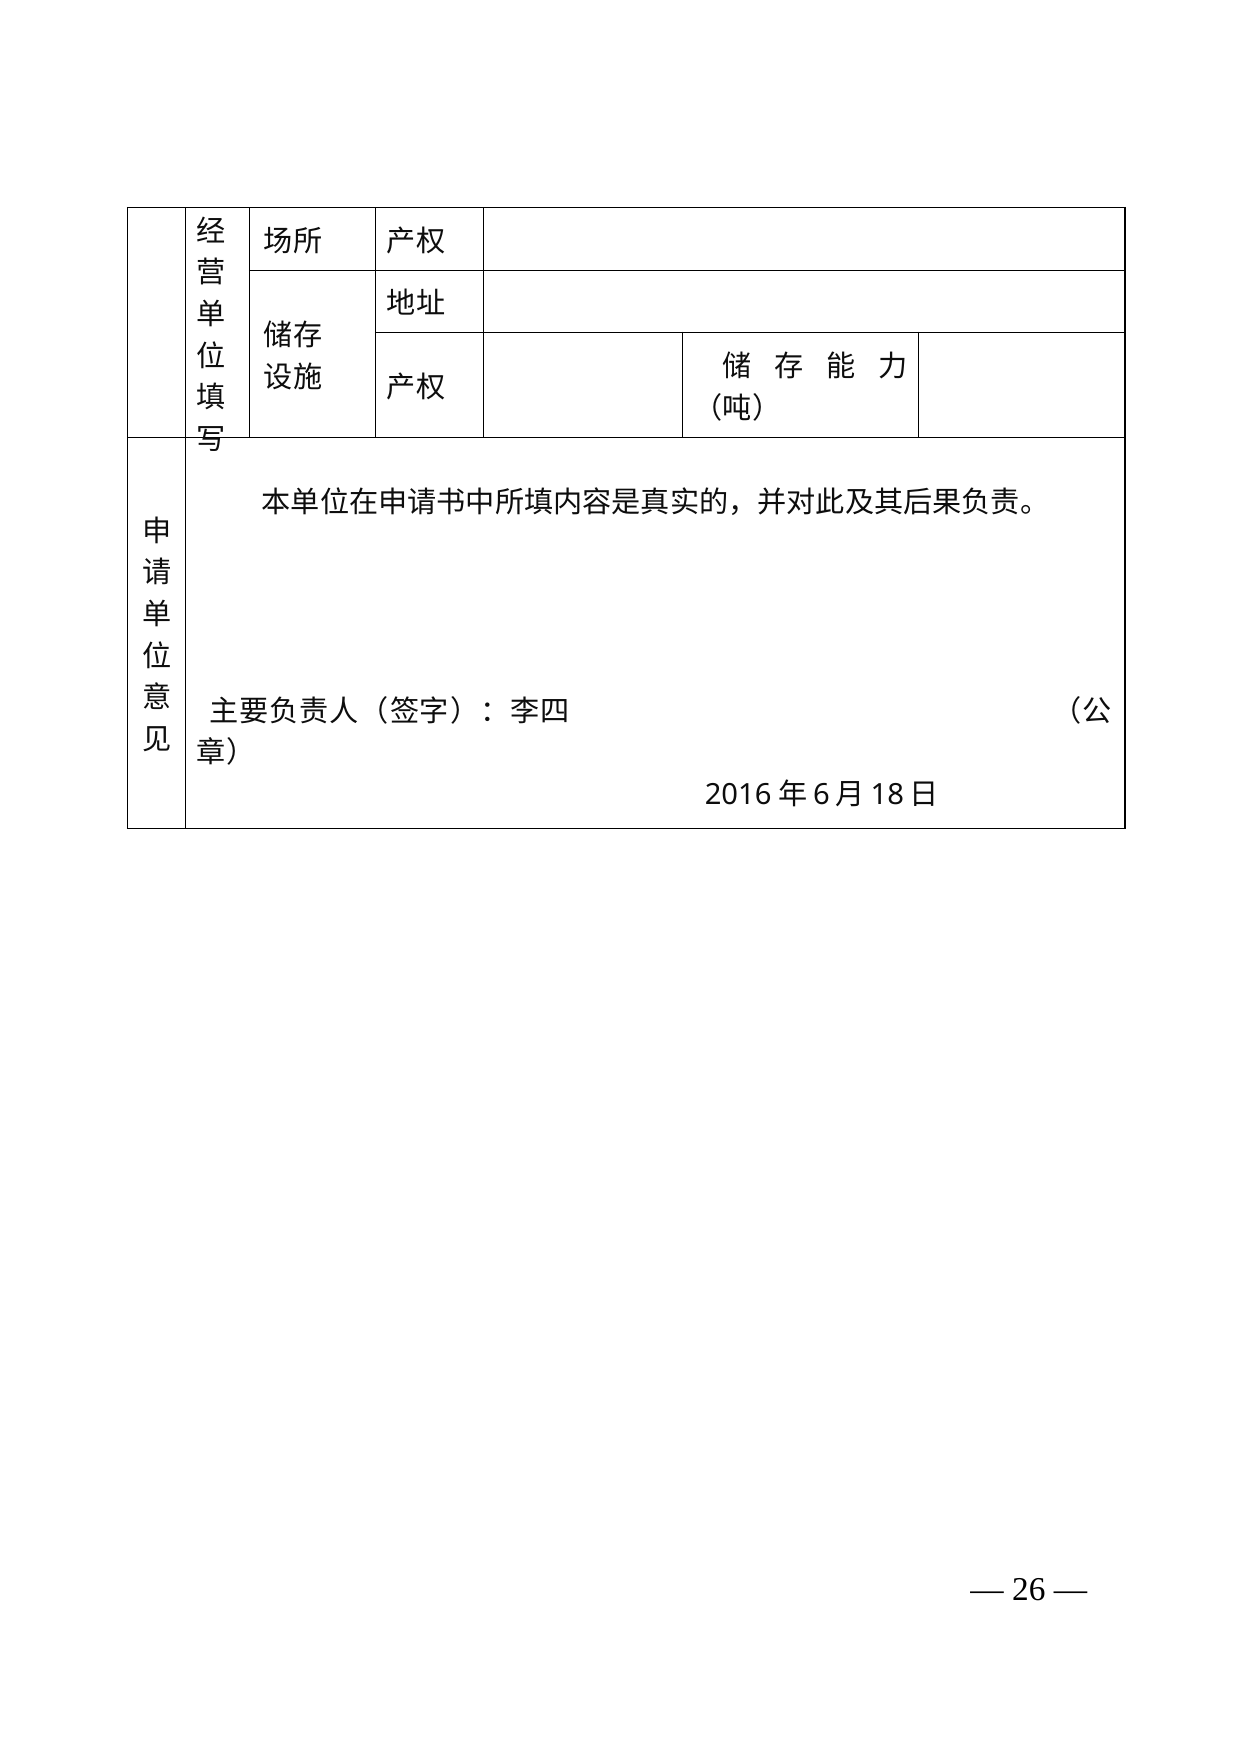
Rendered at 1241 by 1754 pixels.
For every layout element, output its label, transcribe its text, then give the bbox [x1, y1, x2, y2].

table_cell 经营 场所 [250, 208, 375, 270]
table_cell [484, 333, 682, 437]
table_cell 产权 [376, 333, 483, 437]
table_cell [484, 208, 1124, 270]
table_cell 储存能力（吨） [683, 333, 918, 437]
table_cell [484, 271, 1124, 332]
table_cell 本单位在申请书中所填内容是真实的，并对此及其后果负责。 主要负责人（签字）：李四 （公章） 2016年6月18日 [186, 438, 1124, 828]
table_cell 储存 设施 [250, 271, 375, 437]
table_cell 地址 [376, 271, 483, 332]
table_cell 产权 [376, 208, 483, 270]
table_cell 申请单位意见 [128, 438, 185, 828]
table_cell [919, 333, 1124, 437]
table_cell 仅经营单位填写 [186, 208, 249, 437]
